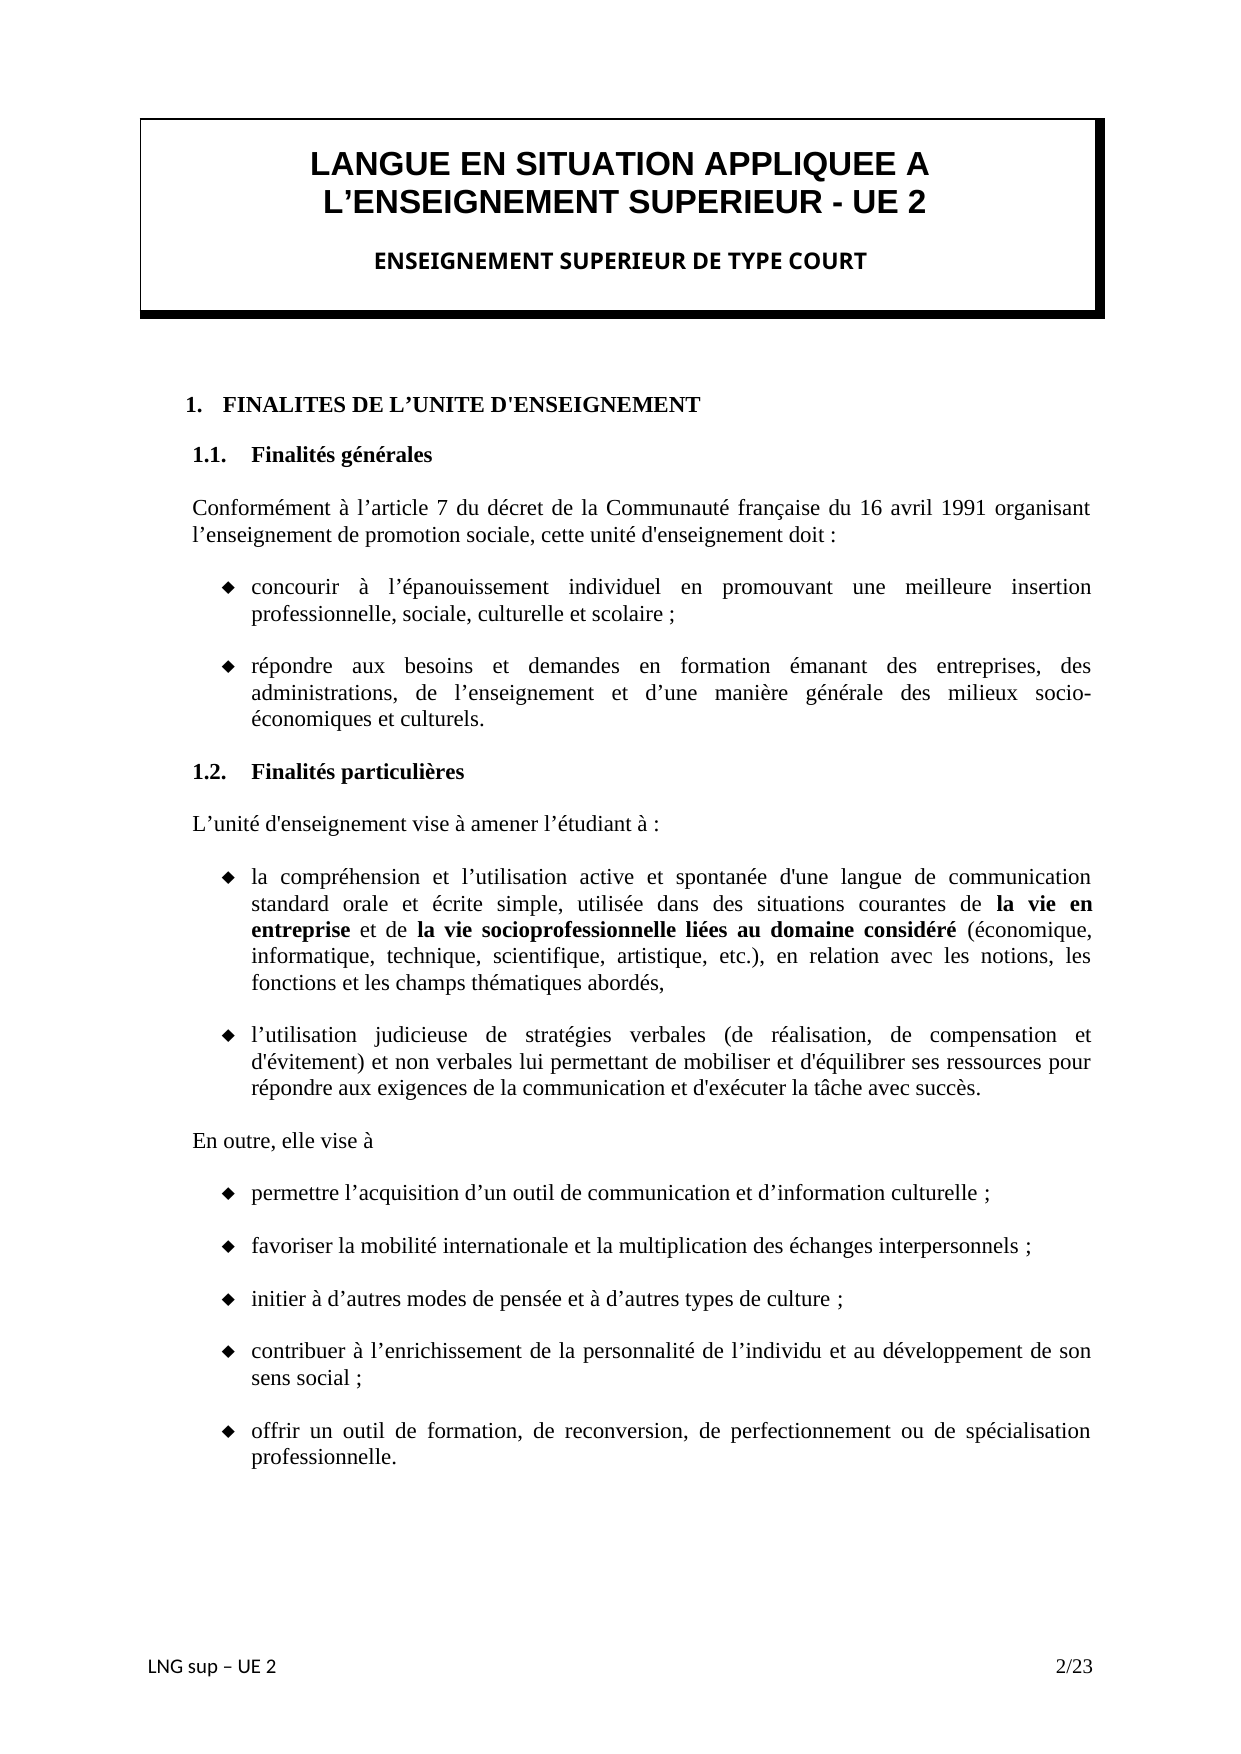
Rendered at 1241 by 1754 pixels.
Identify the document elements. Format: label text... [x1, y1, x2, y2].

list offrir un outil de formation, de reconversion, de perfectionnement ou de spécialisation professionnelle. [222, 1417, 1092, 1469]
list la compréhension et l’utilisation active et spontanée d'une langue de communication standard orale et écrite simple, utilisée dans des situations courantes de la vie en entreprise et de la vie socioprofessionnelle liées au domaine considéré (économique, informatique, technique, scientifique, artistique, etc.), en relation avec les notions, les fonctions et les champs thématiques abordés, [222, 863, 1092, 995]
text 1.2. Finalités particulières [192, 758, 1092, 784]
table_header LANGUE EN SITUATION APPLIQUEE A L’ENSEIGNEMENT SUPERIEUR - UE 2 ENSEIGNEMENT SUPERIEUR DE TYPE COURT [141, 120, 1095, 309]
text En outre, elle vise à [192, 1127, 1092, 1153]
list répondre aux besoins et demandes en formation émanant des entreprises, des administrations, de l’enseignement et d’une manière générale des milieux socio-économiques et culturels. [222, 652, 1092, 731]
list contribuer à l’enrichissement de la personnalité de l’individu et au développement de son sens social ; [222, 1338, 1092, 1390]
list FINALITES DE L’UNITE D'ENSEIGNEMENT [185, 391, 1092, 417]
text 1.1. Finalités générales [192, 442, 1092, 468]
list l’utilisation judicieuse de stratégies verbales (de réalisation, de compensation et d'évitement) et non verbales lui permettant de mobiliser et d'équilibrer ses ressources pour répondre aux exigences de la communication et d'exécuter la tâche avec succès. [222, 1021, 1092, 1100]
list favoriser la mobilité internationale et la multiplication des échanges interpersonnels ; [222, 1232, 1092, 1258]
list permettre l’acquisition d’un outil de communication et d’information culturelle ; [222, 1179, 1092, 1206]
list concourir à l’épanouissement individuel en promouvant une meilleure insertion professionnelle, sociale, culturelle et scolaire ; [222, 573, 1092, 626]
text Conformément à l’article 7 du décret de française du 16 avril 1991 organisant l’enseignement de promotion sociale, cette unité d'enseignement doit : [192, 494, 1092, 547]
text L’unité d'enseignement vise à amener l’étudiant à : [192, 811, 1092, 837]
list initier à d’autres modes de pensée et à d’autres types de culture ; [222, 1285, 1092, 1311]
